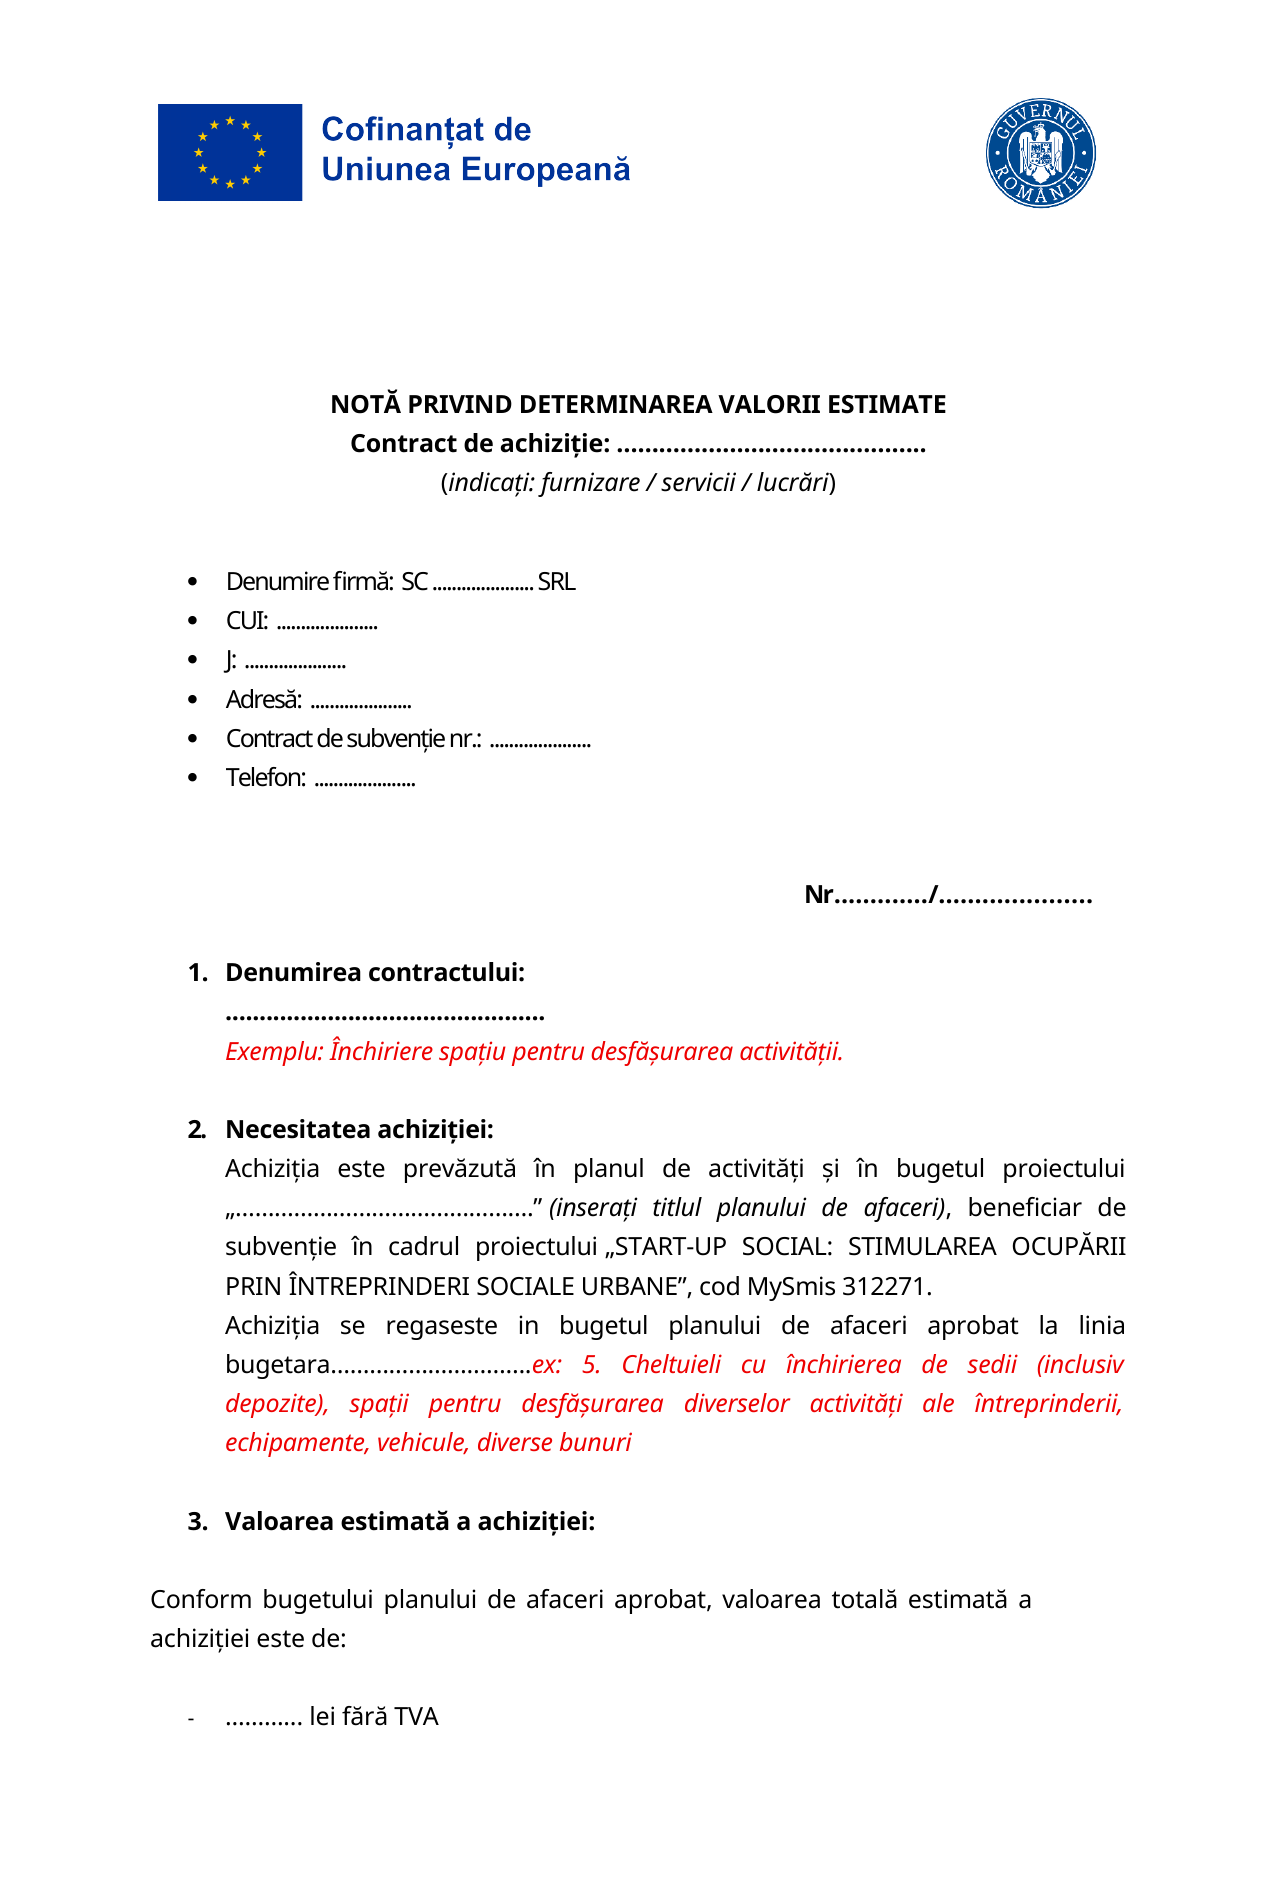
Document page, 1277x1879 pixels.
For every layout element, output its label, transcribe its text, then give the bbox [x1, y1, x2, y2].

list Telefon: ..................... [188, 759, 1127, 794]
text NOTĂ PRIVIND DETERMINAREA VALORII ESTIMATE Contract de achiziție: …………………………………….. (indicați: furnizare / servicii / lucrări) [150, 257, 1127, 499]
list J: ..................... [188, 642, 1127, 676]
list Denumirea contractului: [187, 955, 1127, 989]
text Conform bugetului planului de afaceri aprobat, valoarea totală estimată a achiziției este de: [150, 1581, 1033, 1655]
list ............ lei fără TVA [187, 1699, 1033, 1733]
text Nr / [804, 877, 1127, 911]
list Denumire firmă: SC ..................... SRL [188, 564, 1127, 598]
picture [150, 96, 651, 209]
list Valoarea estimată a achiziției: [187, 1503, 1033, 1537]
list CUI: ..................... [188, 603, 1127, 637]
list Achiziția este prevăzută în planul de activități și în bugetul proiectului „……………………………………….” (inserați titlul planului de afaceri), beneficiar de subvenție în cadrul proiectului „START-UP SOCIAL: STIMULAREA OCUPĂRII PRIN ÎNTREPRINDERI SOCIALE URBANE”, cod MySmis 312271. [225, 1151, 1127, 1302]
list ............................................... [225, 994, 1127, 1028]
list Necesitatea achiziției: [187, 1111, 1127, 1146]
list Contract de subvenție nr.: ..................... [188, 720, 1127, 754]
list Achiziția se regaseste in bugetul planului de afaceri aprobat la linia bugetara………………………….ex: 5. Cheltuieli cu închirierea de sedii (inclusiv depozite), spații pentru desfășurarea diverselor activități ale întreprinderii, echipamente, vehicule, diverse bunuri [225, 1307, 1127, 1459]
list Exemplu: Închiriere spațiu pentru desfășurarea activității. [225, 1033, 1127, 1067]
picture [984, 96, 1097, 209]
list Adresă: ..................... [188, 681, 1127, 715]
